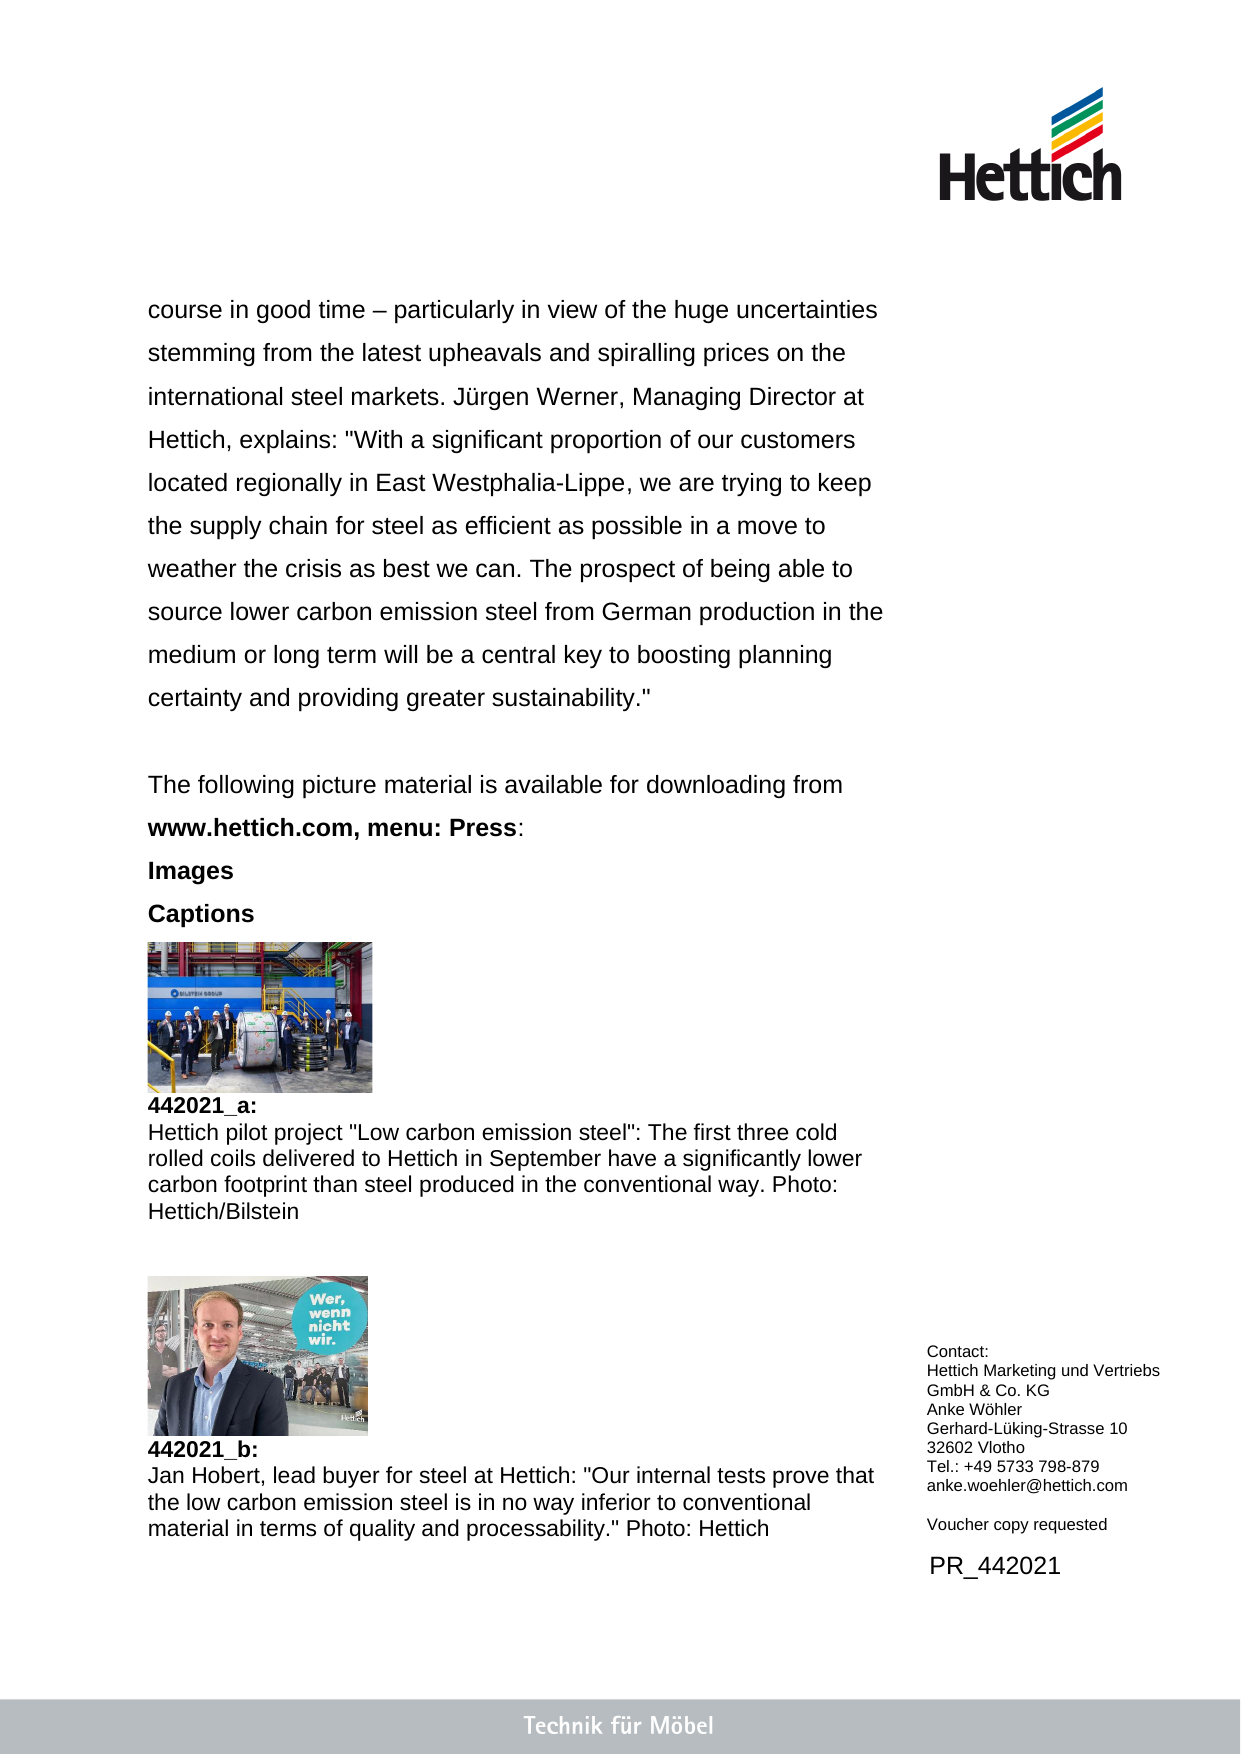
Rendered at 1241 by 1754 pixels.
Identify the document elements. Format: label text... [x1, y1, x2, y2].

picture [0, 6, 1241, 263]
text 442021_b: [148, 1436, 886, 1462]
text The following picture material is available for downloading from www.hettich.com, menu: Press: [148, 770, 886, 842]
picture [147, 942, 373, 1093]
text 442021_a: Hettich pilot project "Low carbon emission steel": The first three cold rolled coils delivered to Hettich in September have a significantly lower carbon footprint than steel produced in the conventional way. Photo: Hettich/Bilstein [148, 1092, 886, 1224]
text Captions [148, 899, 886, 928]
picture [147, 1276, 368, 1436]
text Jan Hobert, lead buyer for steel at Hettich: "Our internal tests prove that the low carbon emission steel is in no way inferior to conventional material in terms of quality and processability." Photo: Hettich [148, 1462, 886, 1570]
text Images [148, 856, 886, 885]
picture [0, 1636, 1241, 1754]
